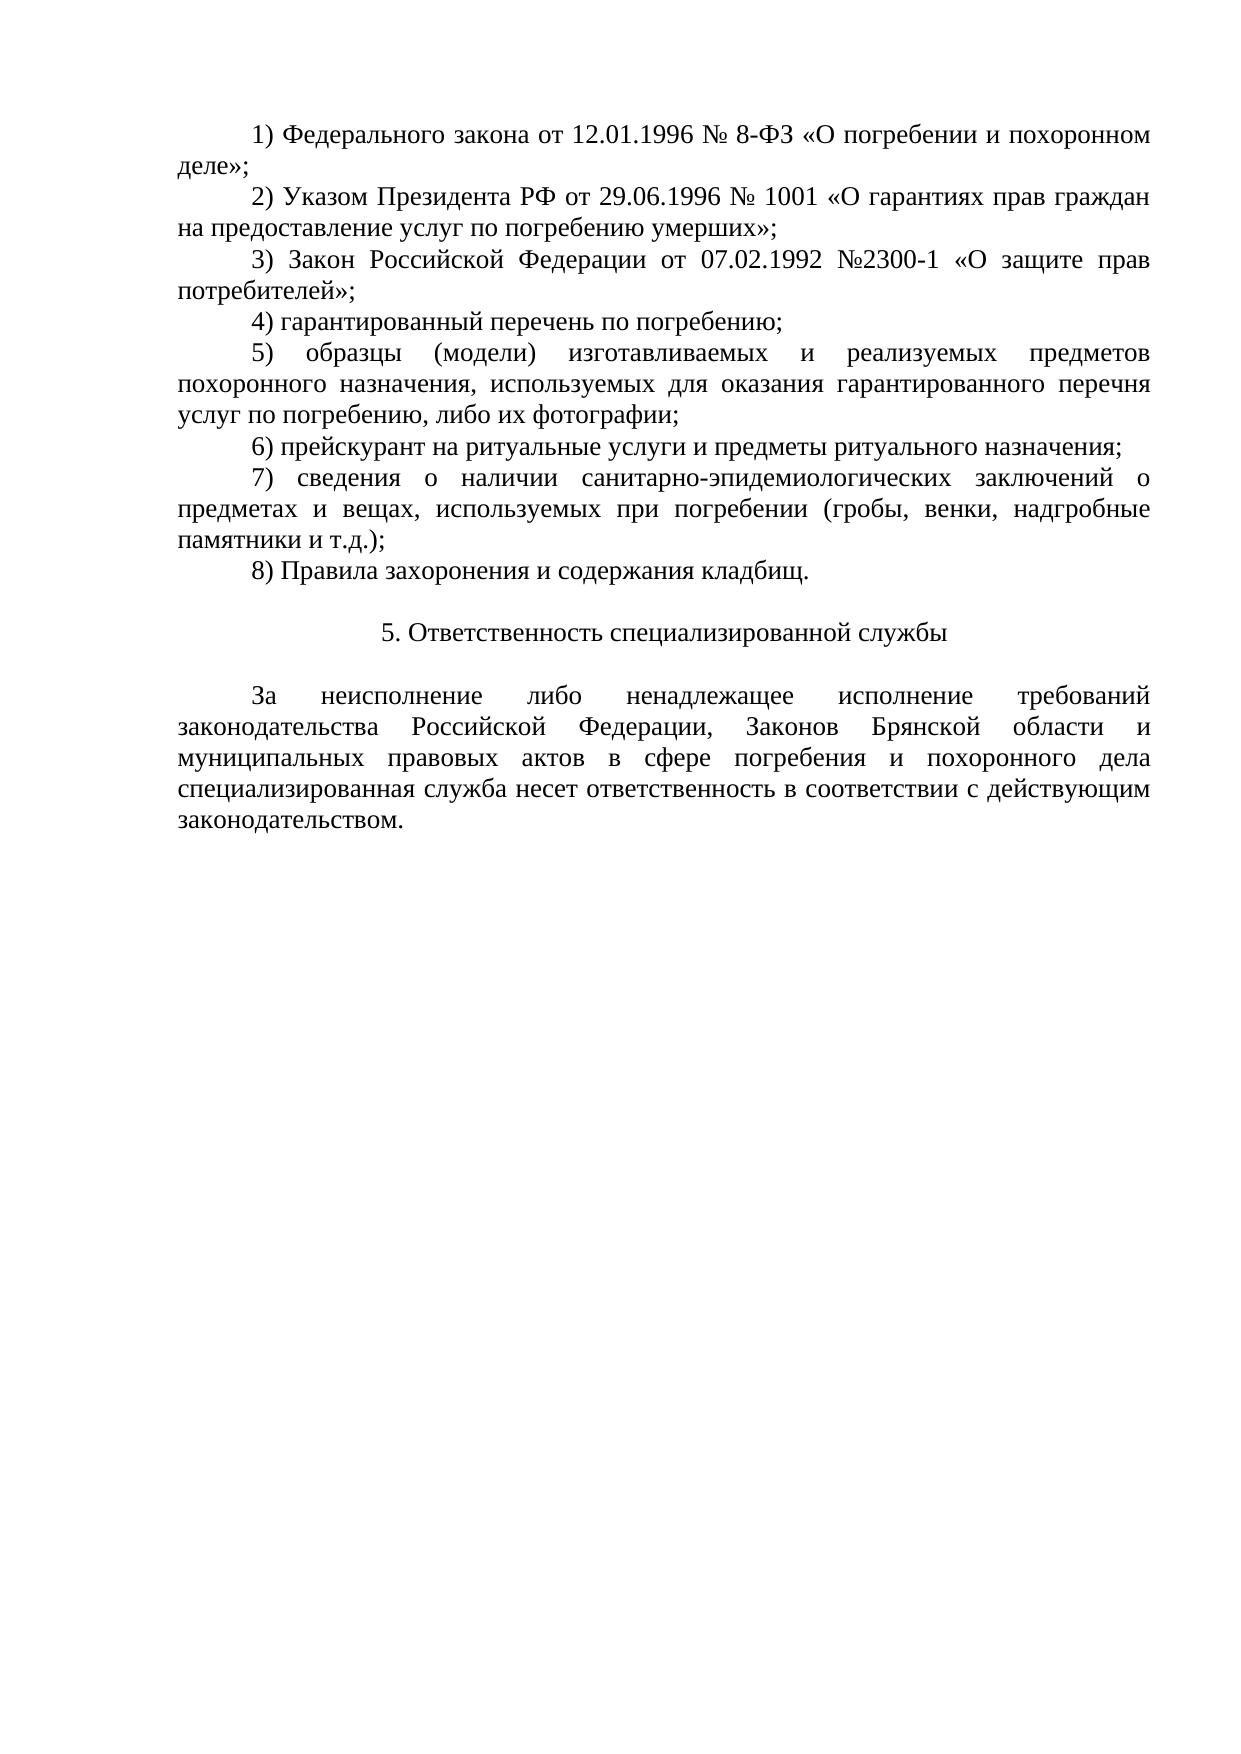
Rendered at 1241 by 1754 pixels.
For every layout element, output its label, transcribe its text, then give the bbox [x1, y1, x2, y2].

text 4) гарантированный перечень по погребению; [177, 305, 1152, 336]
text 7) сведения о наличии санитарно-эпидемиологических заключений о предметах и вещах, используемых при погребении (гробы, венки, надгробные памятники и т.д.); [177, 461, 1152, 554]
text 5) образцы (модели) изготавливаемых и реализуемых предметов похоронного назначения, используемых для оказания гарантированного перечня услуг по погребению, либо их фотографии; [177, 336, 1152, 429]
text За неисполнение либо ненадлежащее исполнение требований законодательства Российской Федерации, Законов Брянской области и муниципальных правовых актов в сфере погребения и похоронного дела специализированная служба несет ответственность в соответствии с действующим законодательством. [177, 679, 1152, 834]
text 2) Указом Президента РФ от 29.06.1996 № 1001 «О гарантиях прав граждан на предоставление услуг по погребению умерших»; [177, 180, 1152, 243]
text 5. Ответственность специализированной службы [177, 616, 1152, 648]
text 8) Правила захоронения и содержания кладбищ. [177, 554, 1152, 585]
text 6) прейскурант на ритуальные услуги и предметы ритуального назначения; [177, 429, 1152, 461]
text 1) Федерального закона от 12.01.1996 № 8-ФЗ «О погребении и похоронном деле»; [177, 118, 1152, 180]
text 3) Закон Российской Федерации от 07.02.1992 №2300-1 «О защите прав потребителей»; [177, 243, 1152, 305]
